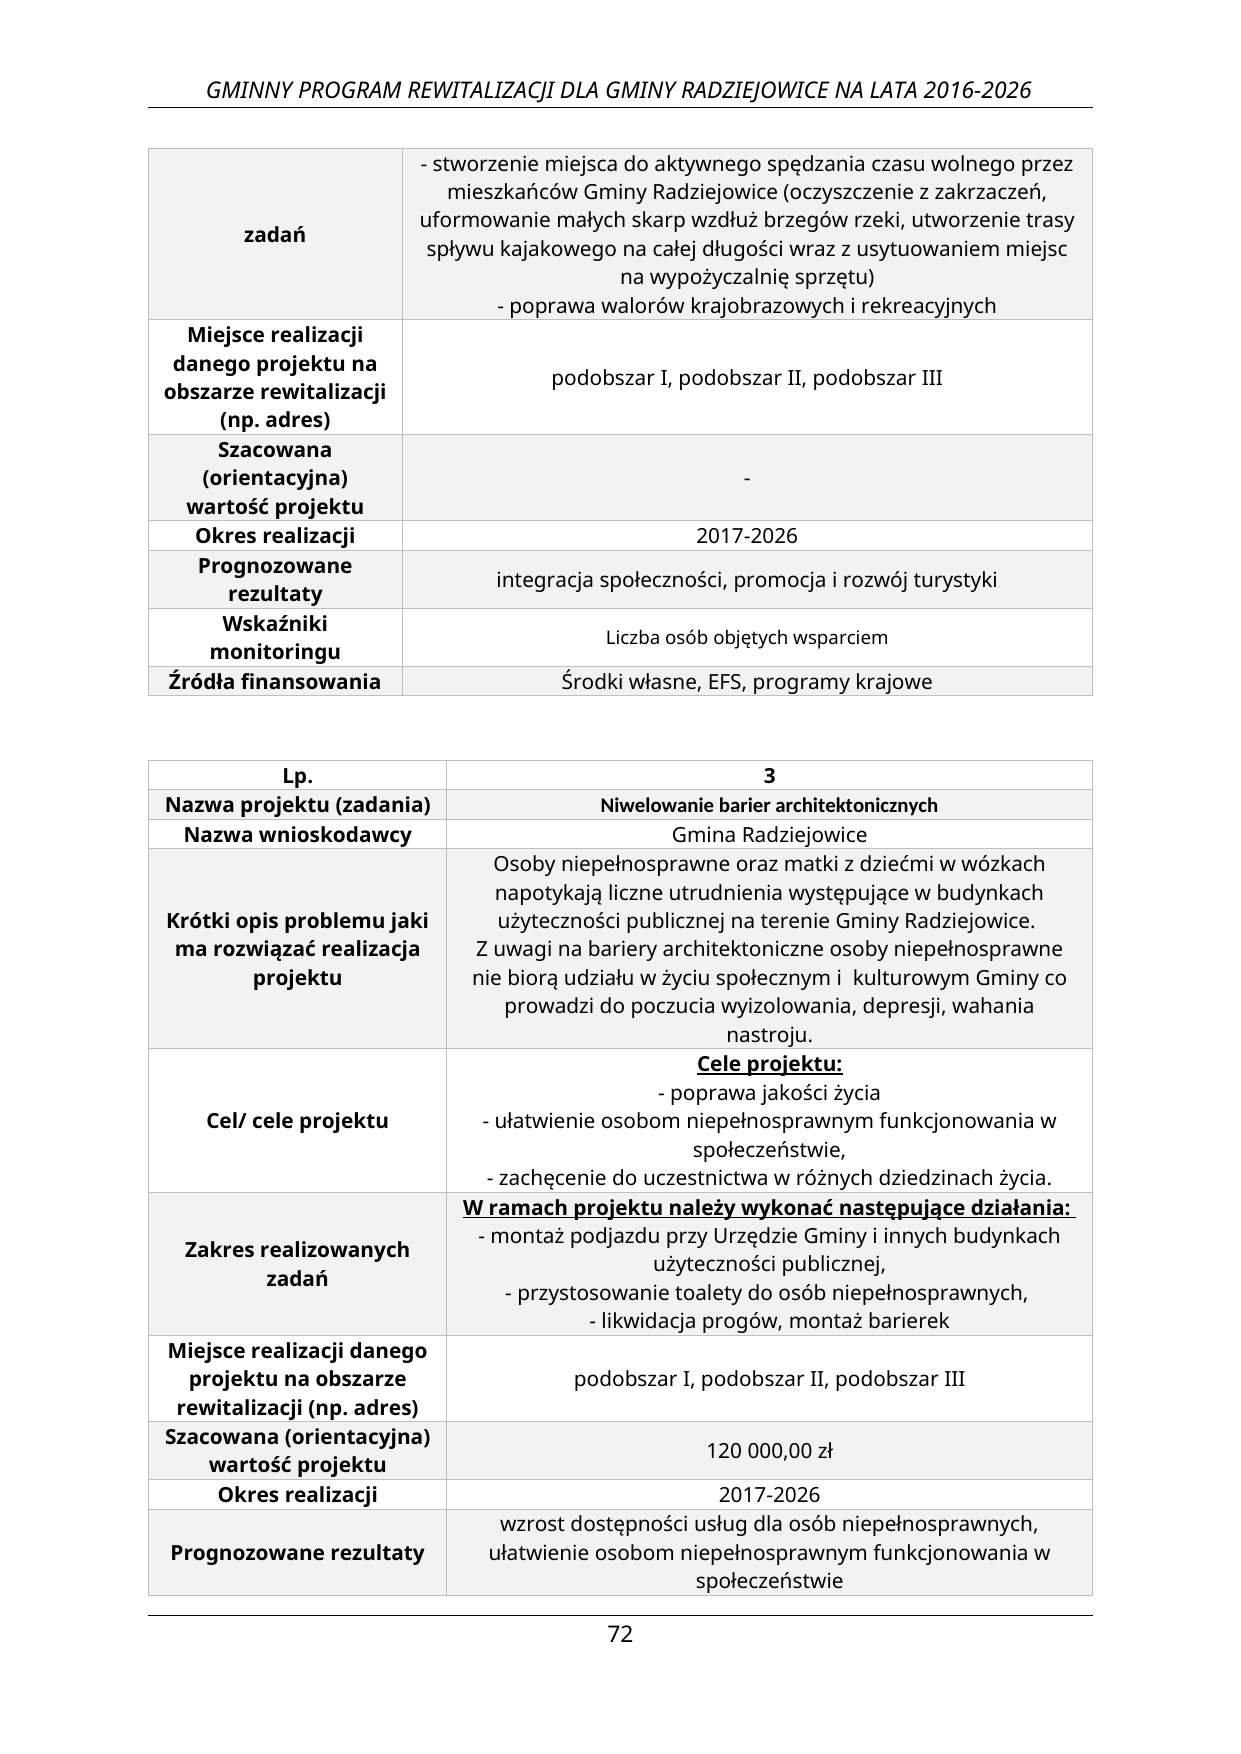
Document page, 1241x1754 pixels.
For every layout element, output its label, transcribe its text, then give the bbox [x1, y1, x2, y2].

table_cell Prognozowane rezultaty [149, 1510, 446, 1595]
table_cell Nazwa projektu (zadania) [149, 790, 446, 819]
table_cell Zakres realizowanych zadań [149, 1193, 446, 1335]
table_cell podobszar I, podobszar II, podobszar III [403, 320, 1092, 434]
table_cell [149, 149, 402, 319]
table_cell Miejsce realizacji danego projektu na obszarze rewitalizacji (np. adres) [149, 320, 402, 434]
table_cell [403, 149, 1092, 319]
table_cell Szacowana (orientacyjna) wartość projektu [149, 435, 402, 520]
table_cell podobszar I, podobszar II, podobszar III [447, 1336, 1092, 1421]
table_cell 120 000,00 zł [447, 1422, 1092, 1479]
table_cell Miejsce realizacji danego projektu na obszarze rewitalizacji (np. adres) [149, 1336, 446, 1421]
table_cell 2017-2026 [447, 1480, 1092, 1508]
table_cell Niwelowanie barier architektonicznych [447, 790, 1092, 819]
table_cell integracja społeczności, promocja i rozwój turystyki [403, 551, 1092, 608]
table_header Lp. [149, 761, 446, 789]
table_cell wzrost dostępności usług dla osób niepełnosprawnych, ułatwienie osobom niepełnosprawnym funkcjonowania w społeczeństwie [447, 1510, 1092, 1595]
table_cell - [403, 435, 1092, 520]
table_cell Cel/ cele projektu [149, 1049, 446, 1192]
table_cell Szacowana (orientacyjna) wartość projektu [149, 1422, 446, 1479]
table_cell Nazwa wnioskodawcy [149, 820, 446, 848]
table_cell Krótki opis problemu jaki ma rozwiązać realizacja projektu [149, 849, 446, 1048]
table_cell Okres realizacji [149, 521, 402, 550]
table_cell Cele projektu: - poprawa jakości życia - ułatwienie osobom niepełnosprawnym funkcjonowania w społeczeństwie, - zachęcenie do uczestnictwa w różnych dziedzinach życia. [447, 1049, 1092, 1192]
table_cell Źródła finansowania [149, 667, 402, 695]
table_cell Wskaźniki monitoringu [149, 609, 402, 666]
table_cell Okres realizacji [149, 1480, 446, 1508]
table_cell Osoby niepełnosprawne oraz matki z dziećmi w wózkach napotykają liczne utrudnienia występujące w budynkach użyteczności publicznej na terenie Gminy Radziejowice. Z uwagi na bariery architektoniczne osoby niepełnosprawne nie biorą udziału w życiu społecznym i kulturowym Gminy co prowadzi do poczucia wyizolowania, depresji, wahania nastroju. [447, 849, 1092, 1048]
table_cell Gmina Radziejowice [447, 820, 1092, 848]
table_cell W ramach projektu należy wykonać następujące działania: - montaż podjazdu przy Urzędzie Gminy i innych budynkach użyteczności publicznej, - przystosowanie toalety do osób niepełnosprawnych, - likwidacja progów, montaż barierek [447, 1193, 1092, 1335]
table_cell Prognozowane rezultaty [149, 551, 402, 608]
table_header 3 [447, 761, 1092, 789]
table_cell Środki własne, EFS, programy krajowe [403, 667, 1092, 695]
table_cell Liczba osób objętych wsparciem [403, 609, 1092, 666]
table_cell 2017-2026 [403, 521, 1092, 550]
